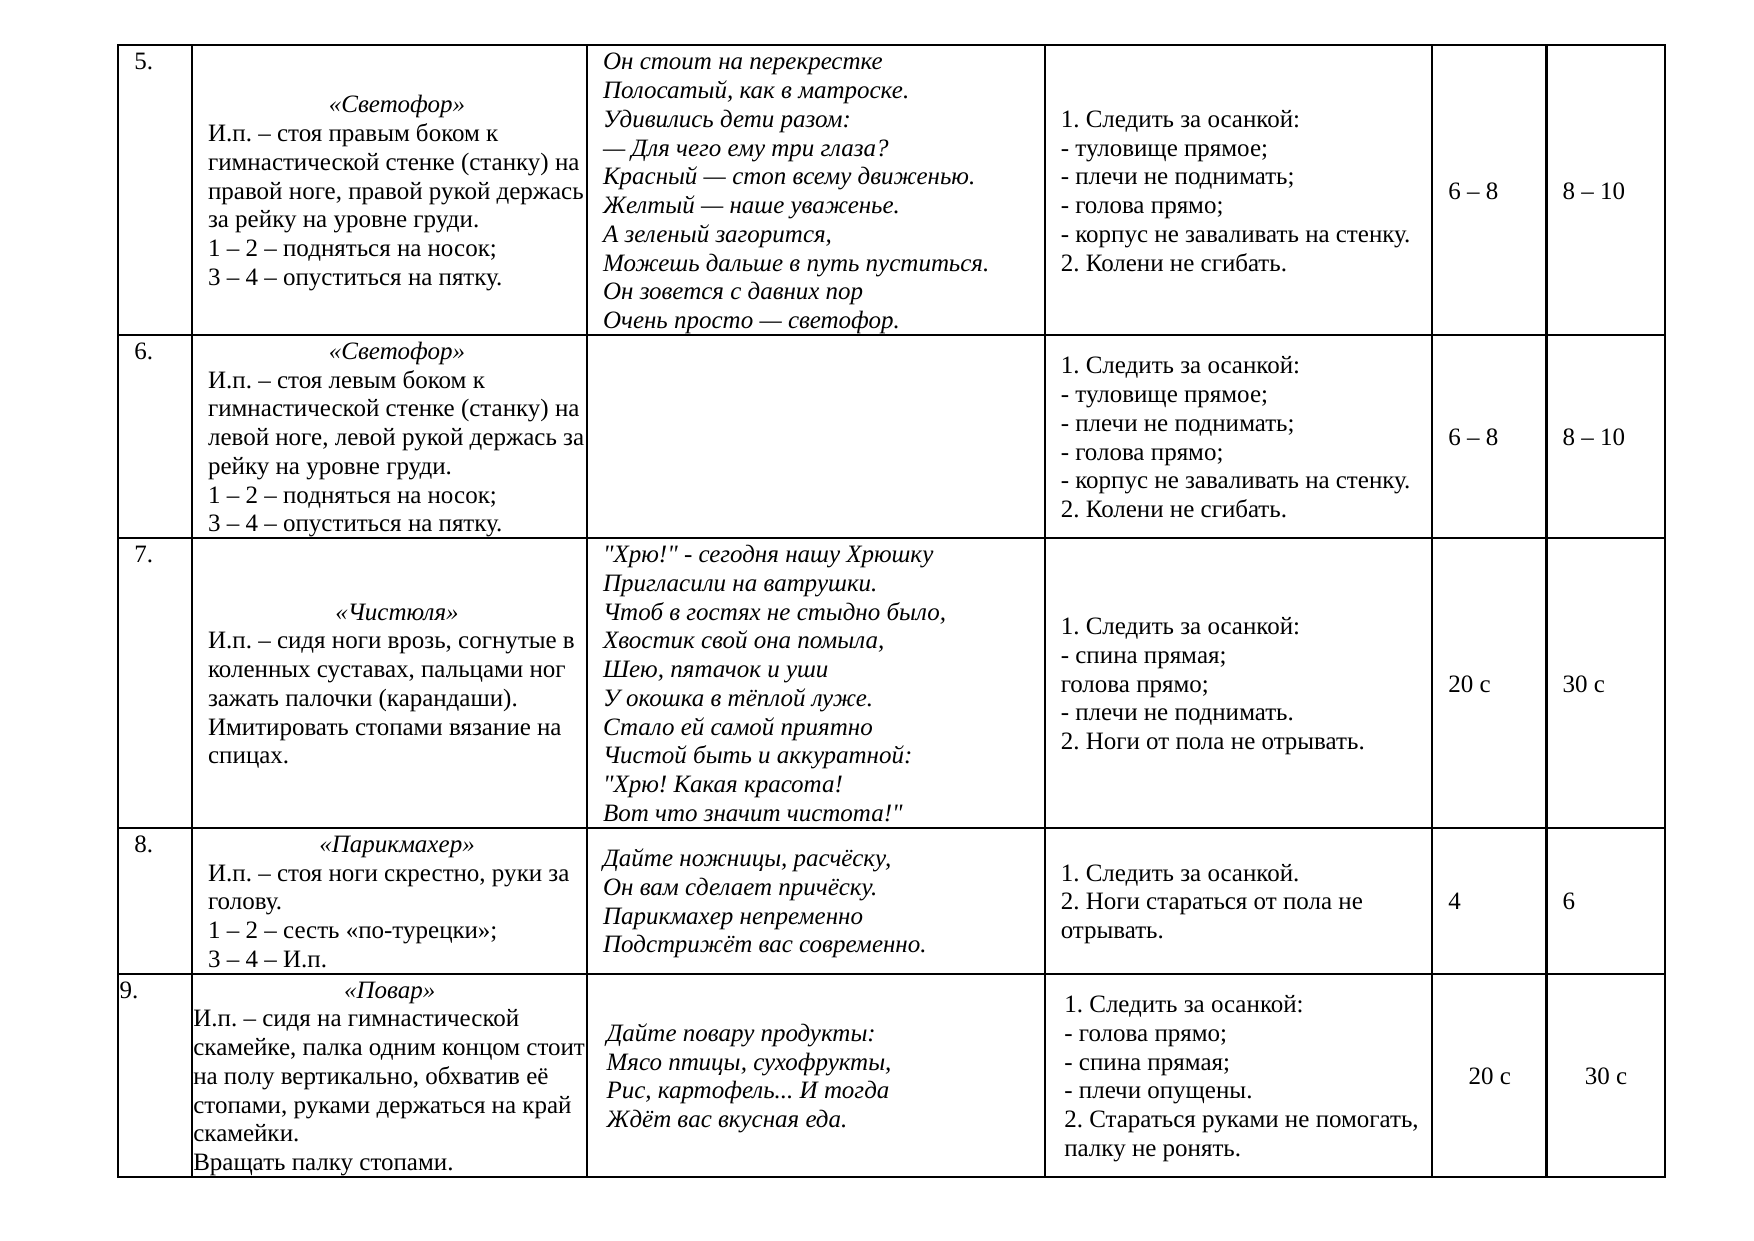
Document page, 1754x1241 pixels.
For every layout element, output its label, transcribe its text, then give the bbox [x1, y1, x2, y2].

table_cell 6 – 8 [1433, 336, 1545, 537]
table_cell 1. Следить за осанкой: - туловище прямое; - плечи не поднимать; - голова прямо; - корпус не заваливать на стенку. 2. Колени не сгибать. [1046, 336, 1431, 537]
table_cell 1. Следить за осанкой. 2. Ноги стараться от пола не отрывать. [1046, 829, 1431, 973]
table_header 8 – 10 [1548, 46, 1664, 334]
table_cell 8. [119, 829, 191, 973]
table_header Он стоит на перекрестке Полосатый, как в матроске. Удивились дети разом: — Для чего ему три глаза? Красный — стоп всему движенью. Желтый — наше уваженье. А зеленый загорится, Можешь дальше в путь пуститься. Он зовется с давних пор Очень просто — светофор. [588, 46, 1044, 334]
table_cell 4 [1433, 829, 1545, 973]
table_cell «Парикмахер» И.п. – стоя ноги скрестно, руки за голову. 1 – 2 – сесть «по-турецки»; 3 – 4 – И.п. [193, 829, 586, 973]
table_header 1. Следить за осанкой: - туловище прямое; - плечи не поднимать; - голова прямо; - корпус не заваливать на стенку. 2. Колени не сгибать. [1046, 46, 1431, 334]
table_header 6 – 8 [1433, 46, 1545, 334]
table_cell 7. [119, 539, 191, 827]
table_cell 6. [119, 336, 191, 537]
table_cell 1. Следить за осанкой: - голова прямо; - спина прямая; - плечи опущены. 2. Стараться руками не помогать, палку не ронять. [1046, 975, 1431, 1176]
table_cell [588, 336, 1044, 537]
table_cell 30 с [1548, 975, 1664, 1176]
table_cell «Светофор» И.п. – стоя левым боком к гимнастической стенке (станку) на левой ноге, левой рукой держась за рейку на уровне груди. 1 – 2 – подняться на носок; 3 – 4 – опуститься на пятку. [193, 336, 586, 537]
table_cell 9. [119, 975, 191, 1176]
table_cell 20 с [1433, 975, 1545, 1176]
table_header 5. [119, 46, 191, 334]
table_cell 8 – 10 [1548, 336, 1664, 537]
table_cell 6 [1548, 829, 1664, 973]
table_cell Дайте повару продукты: Мясо птицы, сухофрукты, Рис, картофель... И тогда Ждёт вас вкусная еда. [588, 975, 1044, 1176]
table_cell 20 с [1433, 539, 1545, 827]
table_cell «Чистюля» И.п. – сидя ноги врозь, согнутые в коленных суставах, пальцами ног зажать палочки (карандаши). Имитировать стопами вязание на спицах. [193, 539, 586, 827]
table_cell "Хрю!" - сегодня нашу Хрюшку Пригласили на ватрушки. Чтоб в гостях не стыдно было, Хвостик свой она помыла, Шею, пятачок и уши У окошка в тёплой луже. Стало ей самой приятно Чистой быть и аккуратной: "Хрю! Какая красота! Вот что значит чистота!" [588, 539, 1044, 827]
table_cell «Повар» И.п. – сидя на гимнастической скамейке, палка одним концом стоит на полу вертикально, обхватив её стопами, руками держаться на край скамейки. Вращать палку стопами. [193, 975, 586, 1176]
table_header «Светофор» И.п. – стоя правым боком к гимнастической стенке (станку) на правой ноге, правой рукой держась за рейку на уровне груди. 1 – 2 – подняться на носок; 3 – 4 – опуститься на пятку. [193, 46, 586, 334]
table_cell Дайте ножницы, расчёску, Он вам сделает причёску. Парикмахер непременно Подстрижёт вас современно. [588, 829, 1044, 973]
table_cell 1. Следить за осанкой: - спина прямая; голова прямо; - плечи не поднимать. 2. Ноги от пола не отрывать. [1046, 539, 1431, 827]
table_cell 30 с [1548, 539, 1664, 827]
